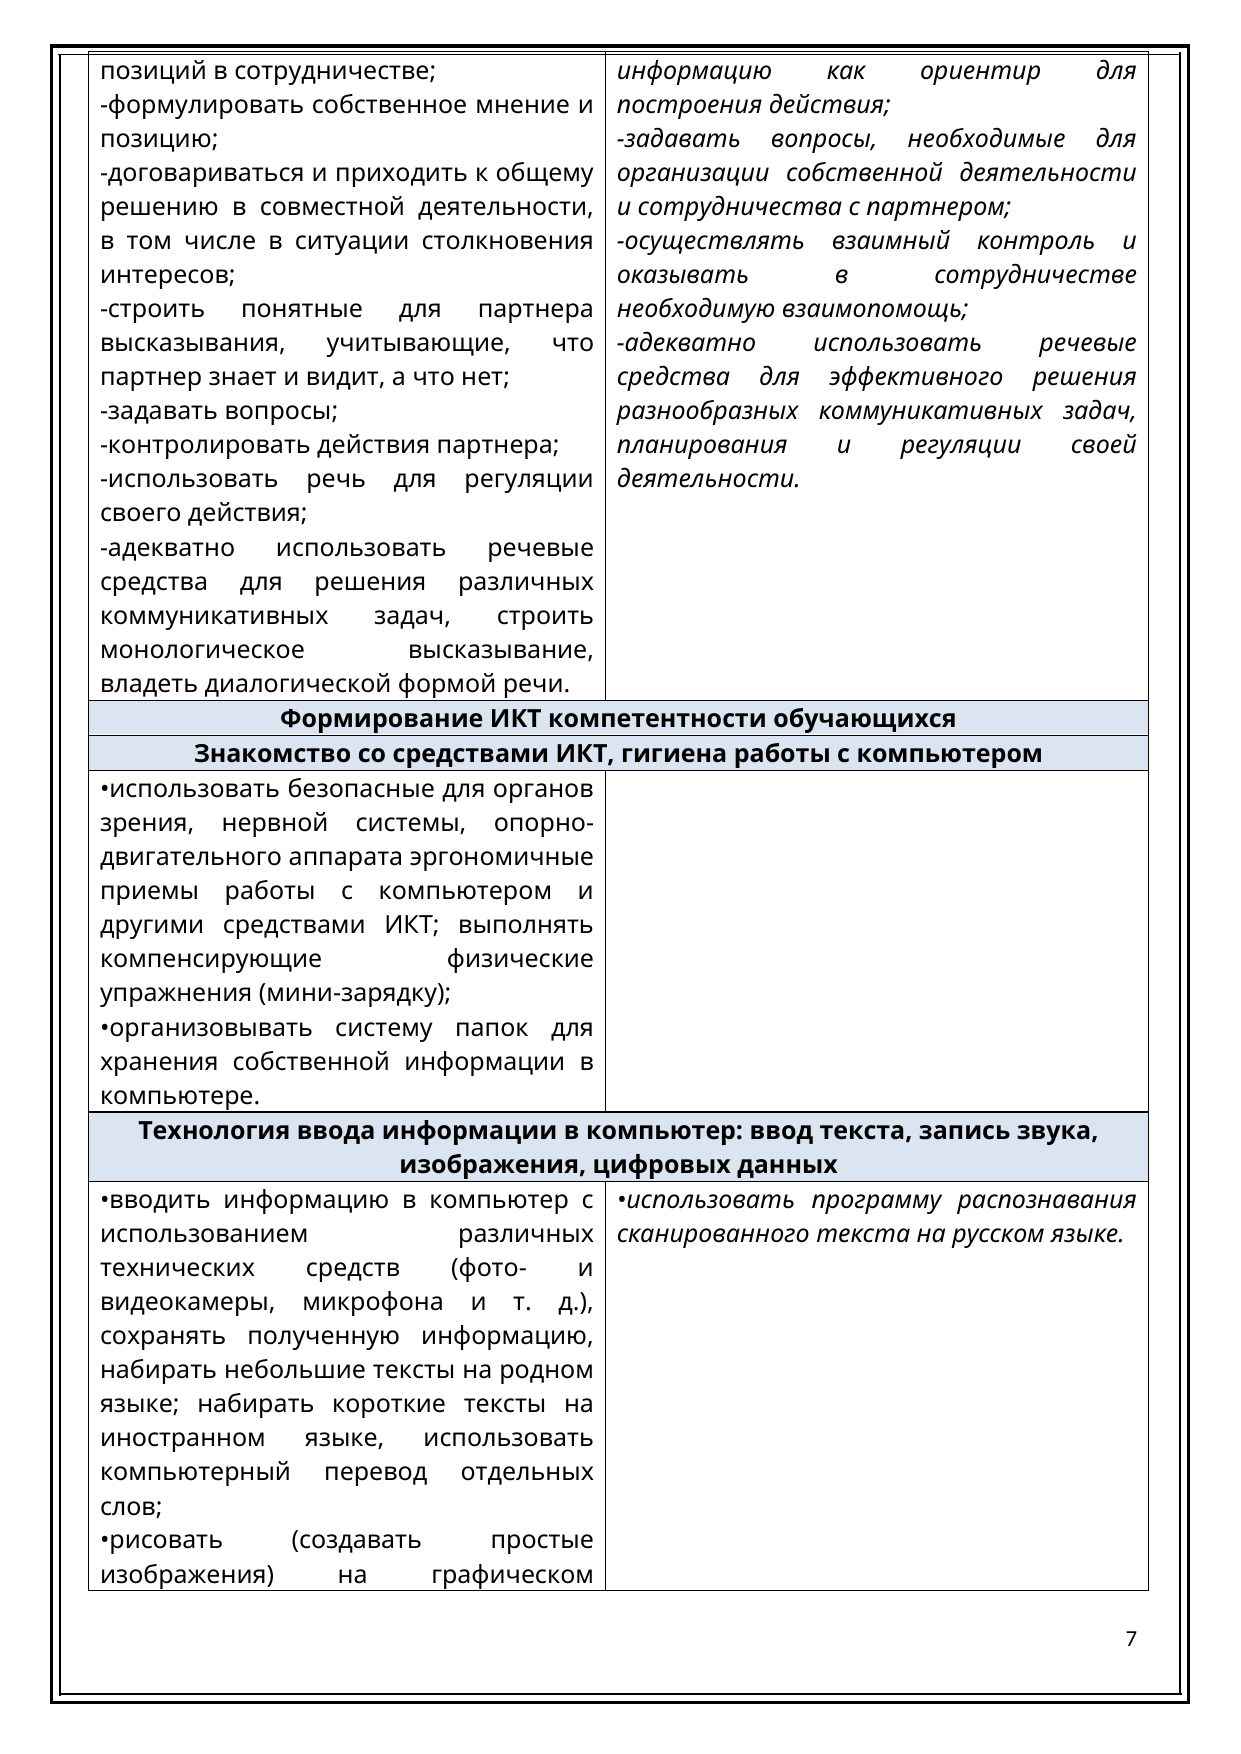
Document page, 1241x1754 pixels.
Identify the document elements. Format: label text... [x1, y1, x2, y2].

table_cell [606, 1182, 1148, 1590]
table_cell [89, 55, 605, 699]
table_cell •использовать безопасные для органов зрения, нервной системы, опорно-двигательного аппарата эргономичные приемы работы с компьютером и другими средствами ИКТ; выполнять компенсирующие физические упражнения (мини-зарядку); •организовывать систему папок для хранения собственной информации в компьютере. [89, 771, 605, 1111]
table_cell Технология ввода информации в компьютер: ввод текста, запись звука, изображения, цифровых данных [89, 1113, 1148, 1181]
table_cell [606, 771, 1148, 1111]
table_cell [89, 1182, 605, 1590]
table_cell Формирование ИКТ компетентности обучающихся [89, 701, 1148, 734]
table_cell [606, 55, 1148, 699]
table_cell Знакомство со средствами ИКТ, гигиена работы с компьютером [89, 736, 1148, 770]
